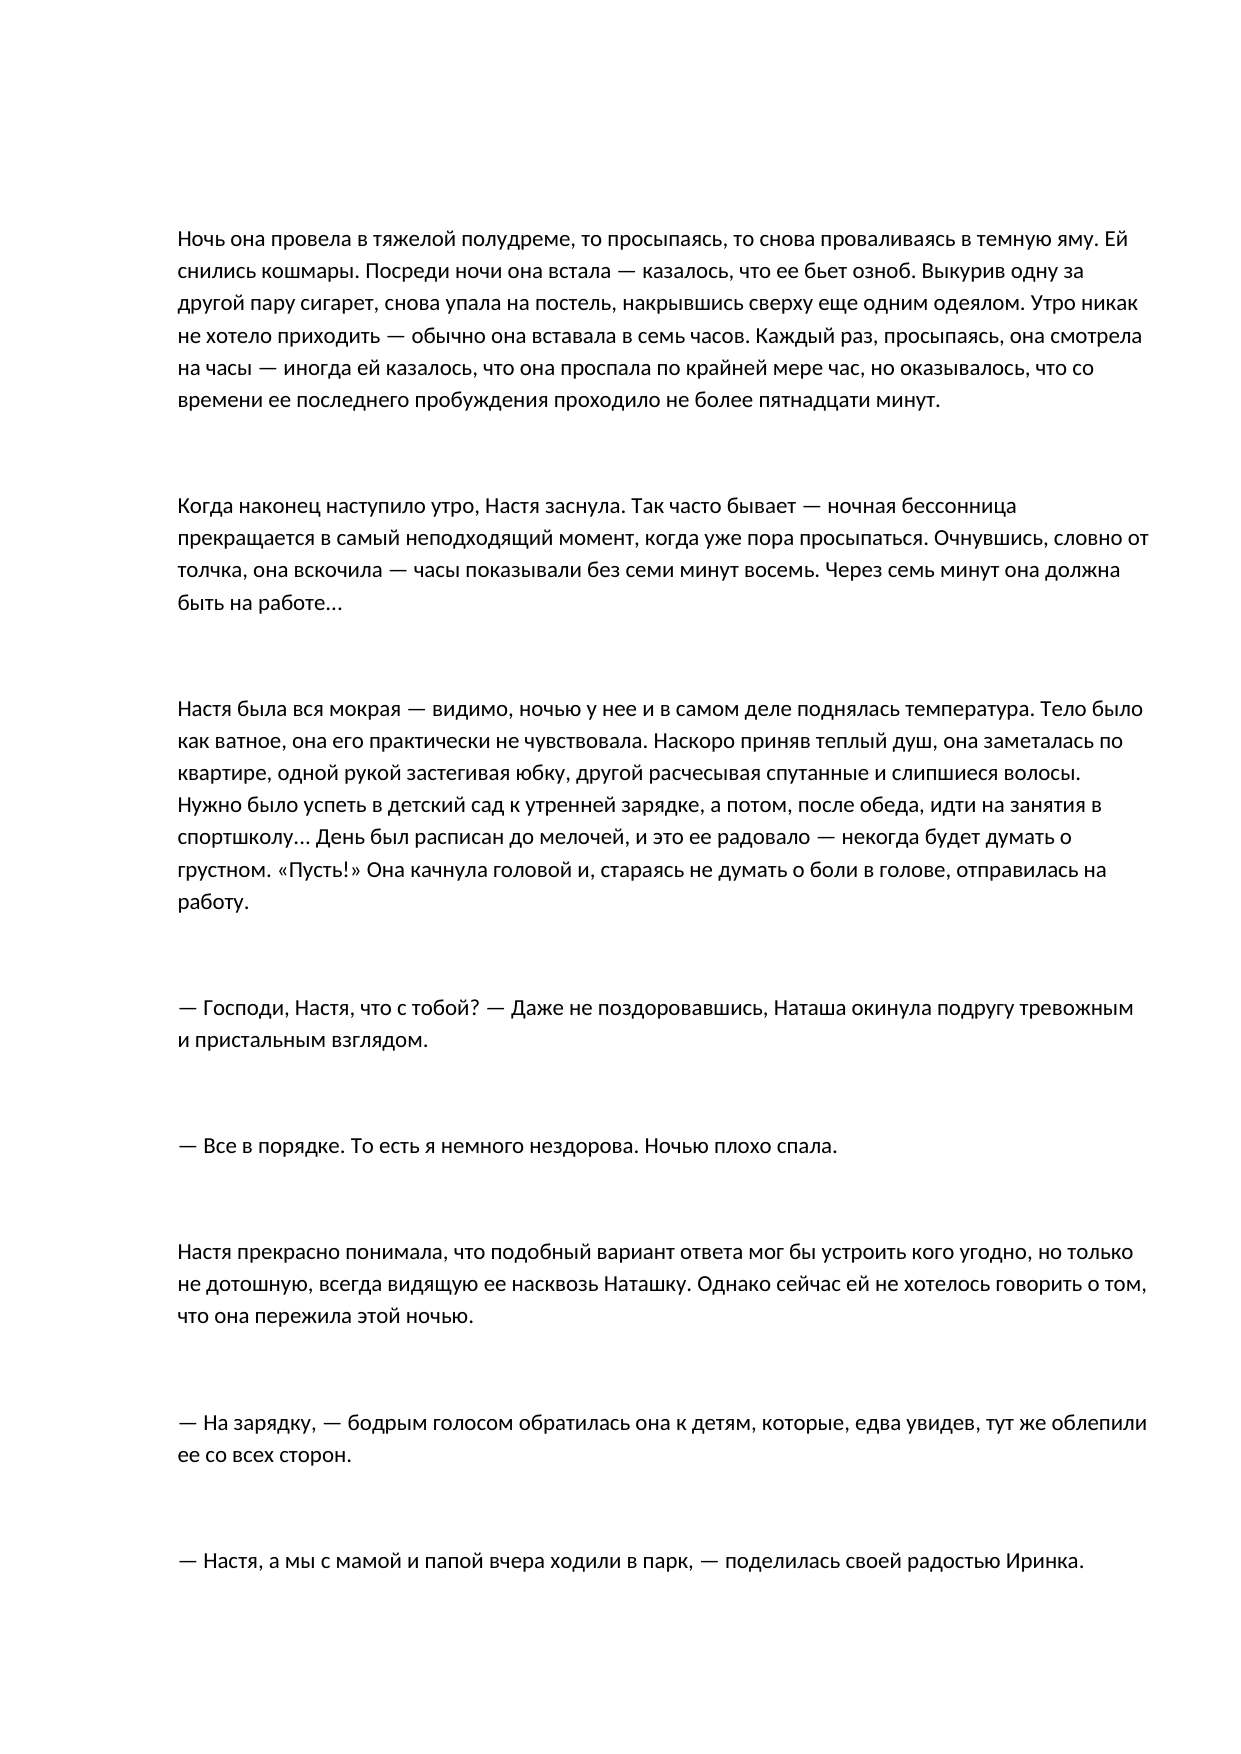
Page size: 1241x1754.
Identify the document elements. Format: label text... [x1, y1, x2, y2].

text — Господи, Настя, что с тобой? — Даже не поздоровавшись, Наташа окинула подругу тревожным и пристальным взглядом. [177, 993, 1152, 1053]
text — Все в порядке. То есть я немного нездорова. Ночью плохо спала. [177, 1131, 1152, 1159]
text Когда наконец наступило утро, Настя заснула. Так часто бывает — ночная бессонница прекращается в самый неподходящий момент, когда уже пора просыпаться. Очнувшись, словно от толчка, она вскочила — часы показывали без семи минут восемь. Через семь минут она должна быть на работе... [177, 491, 1152, 616]
text Ночь она провела в тяжелой полудреме, то просыпаясь, то снова проваливаясь в темную яму. Ей снились кошмары. Посреди ночи она встала — казалось, что ее бьет озноб. Выкурив одну за другой пару сигарет, снова упала на постель, накрывшись сверху еще одним одеялом. Утро никак не хотело приходить — обычно она вставала в семь часов. Каждый раз, просыпаясь, она смотрела на часы — иногда ей казалось, что она проспала по крайней мере час, но оказывалось, что со времени ее последнего пробуждения проходило не более пятнадцати минут. [177, 224, 1152, 413]
text Настя прекрасно понимала, что подобный вариант ответа мог бы устроить кого угодно, но только не дотошную, всегда видящую ее насквозь Наташку. Однако сейчас ей не хотелось говорить о том, что она пережила этой ночью. [177, 1237, 1152, 1329]
text — Настя, а мы с мамой и папой вчера ходили в парк, — поделилась своей радостью Иринка. [177, 1546, 1152, 1574]
text Настя была вся мокрая — видимо, ночью у нее и в самом деле поднялась температура. Тело было как ватное, она его практически не чувствовала. Наскоро приняв теплый душ, она заметалась по квартире, одной рукой застегивая юбку, другой расчесывая спутанные и слипшиеся волосы. Нужно было успеть в детский сад к утренней зарядке, а потом, после обеда, идти на занятия в спортшколу... День был расписан до мелочей, и это ее радовало — некогда будет думать о грустном. «Пусть!» Она качнула головой и, стараясь не думать о боли в голове, отправилась на работу. [177, 694, 1152, 915]
text — На зарядку, — бодрым голосом обратилась она к детям, которые, едва увидев, тут же облепили ее со всех сторон. [177, 1408, 1152, 1468]
